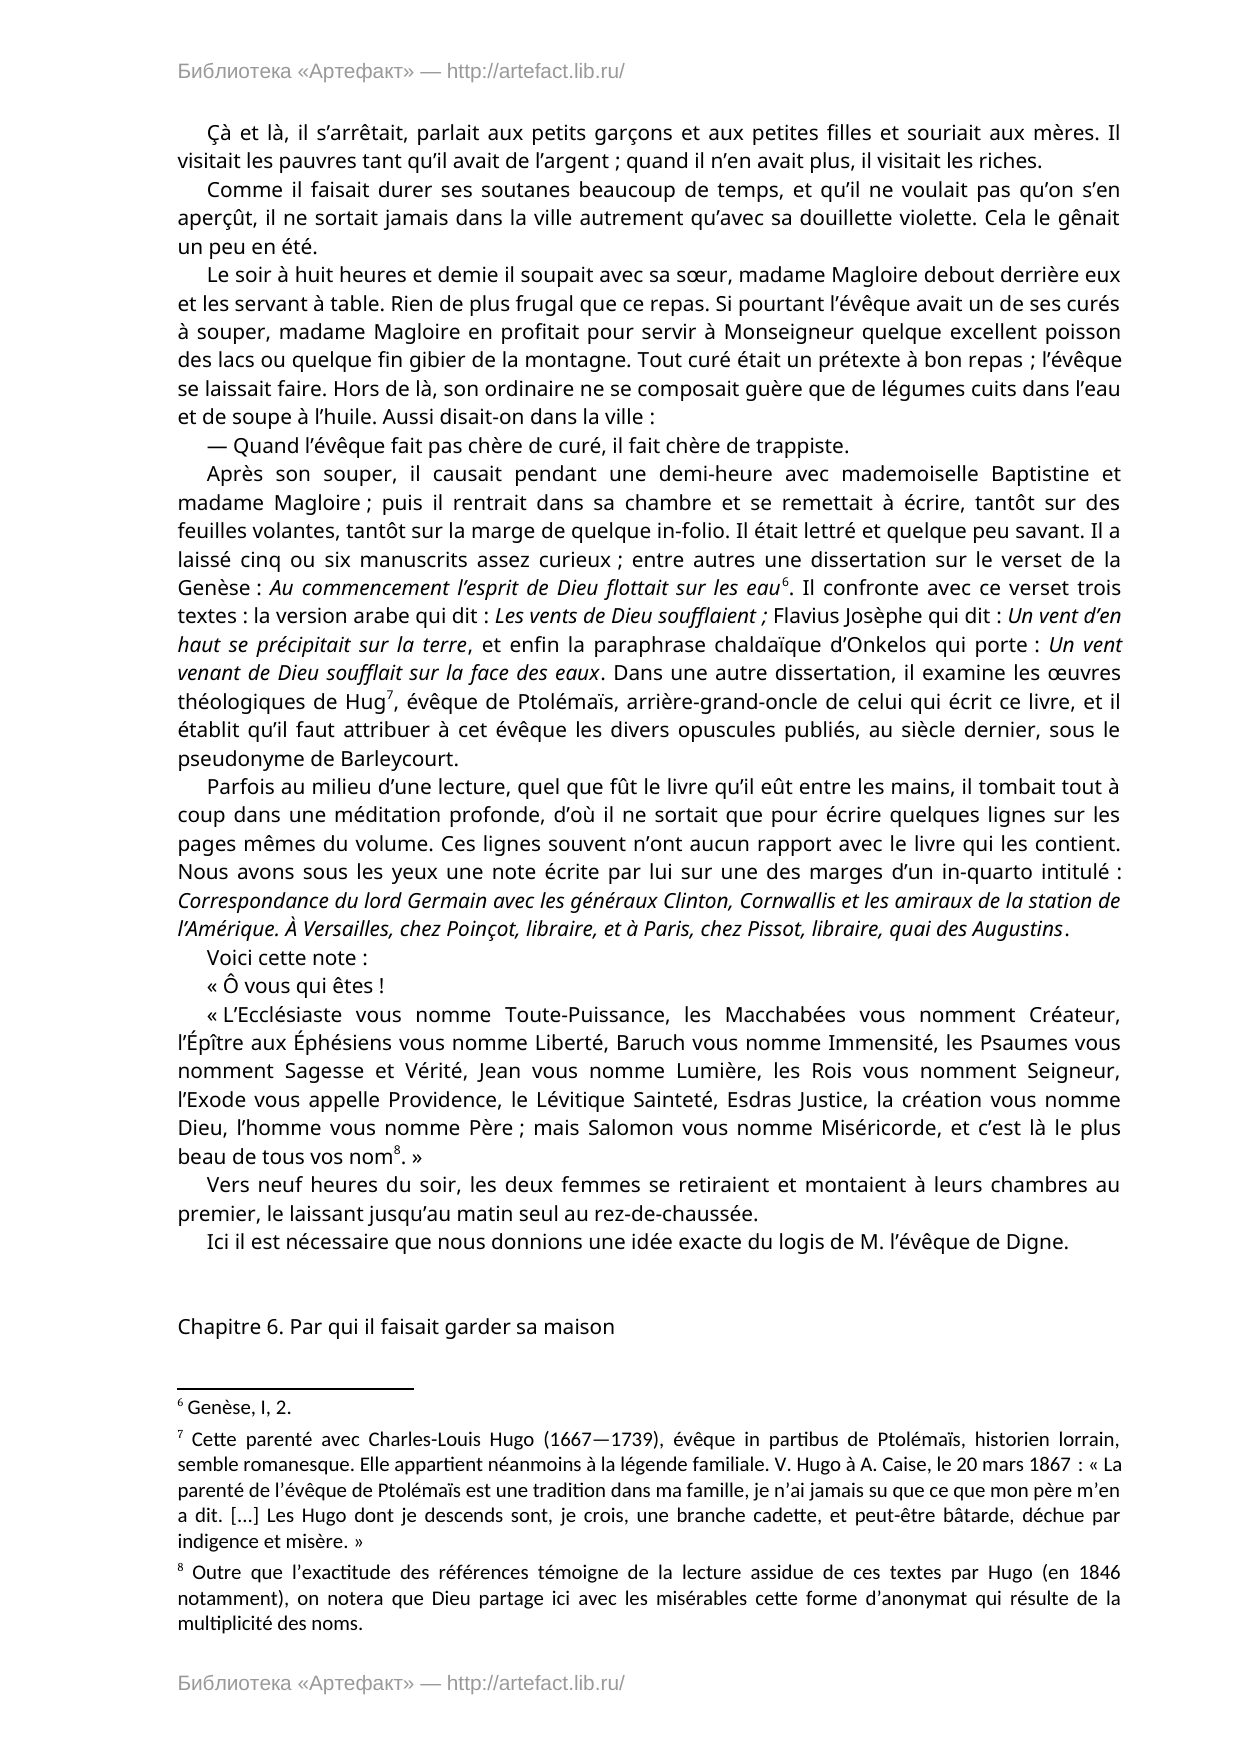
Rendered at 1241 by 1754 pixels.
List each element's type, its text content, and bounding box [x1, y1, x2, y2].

text « L’Ecclésiaste vous nomme Toute-Puissance, les Macchabées vous nomment Créateur, l’Épître aux Éphésiens vous nomme Liberté, Baruch vous nomme Immensité, les Psaumes vous nomment Sagesse et Vérité, Jean vous nomme Lumière, les Rois vous nomment Seigneur, l’Exode vous appelle Providence, le Lévitique Sainteté, Esdras Justice, la création vous nomme Dieu, l’homme vous nomme Père ; mais Salomon vous nomme Miséricorde, et c’est là le plus beau de tous vos nom. » [177, 1000, 1122, 1170]
text Çà et là, il s’arrêtait, parlait aux petits garçons et aux petites filles et souriait aux mères. Il visitait les pauvres tant qu’il avait de l’argent ; quand il n’en avait plus, il visitait les riches. [177, 118, 1122, 175]
text Le soir à huit heures et demie il soupait avec sa sœur, madame Magloire debout derrière eux et les servant à table. Rien de plus frugal que ce repas. Si pourtant l’évêque avait un de ses curés à souper, madame Magloire en profitait pour servir à Monseigneur quelque excellent poisson des lacs ou quelque fin gibier de la montagne. Tout curé était un prétexte à bon repas ; l’évêque se laissait faire. Hors de là, son ordinaire ne se composait guère que de légumes cuits dans l’eau et de soupe à l’huile. Aussi disait-on dans la ville : [177, 260, 1122, 431]
text « Ô vous qui êtes ! [177, 971, 1122, 1000]
text — Quand l’évêque fait pas chère de curé, il fait chère de trappiste. [177, 431, 1122, 459]
text Vers neuf heures du soir, les deux femmes se retiraient et montaient à leurs chambres au premier, le laissant jusqu’au matin seul au rez-de-chaussée. [177, 1170, 1122, 1227]
text Chapitre 6. Par qui il faisait garder sa maison [177, 1312, 1122, 1341]
text Voici cette note : [177, 943, 1122, 971]
text Ici il est nécessaire que nous donnions une idée exacte du logis de M. l’évêque de Digne. [177, 1227, 1122, 1256]
text Parfois au milieu d’une lecture, quel que fût le livre qu’il eût entre les mains, il tombait tout à coup dans une méditation profonde, d’où il ne sortait que pour écrire quelques lignes sur les pages mêmes du volume. Ces lignes souvent n’ont aucun rapport avec le livre qui les contient. Nous avons sous les yeux une note écrite par lui sur une des marges d’un in-quarto intitulé : Correspondance du lord Germain avec les généraux Clinton, Cornwallis et les amiraux de la station de l’Amérique. À Versailles, chez Poinçot, libraire, et à Paris, chez Pissot, libraire, quai des Augustins. [177, 772, 1122, 943]
text Comme il faisait durer ses soutanes beaucoup de temps, et qu’il ne voulait pas qu’on s’en aperçût, il ne sortait jamais dans la ville autrement qu’avec sa douillette violette. Cela le gênait un peu en été. [177, 175, 1122, 260]
text Après son souper, il causait pendant une demi-heure avec mademoiselle Baptistine et madame Magloire ; puis il rentrait dans sa chambre et se remettait à écrire, tantôt sur des feuilles volantes, tantôt sur la marge de quelque in-folio. Il était lettré et quelque peu savant. Il a laissé cinq ou six manuscrits assez curieux ; entre autres une dissertation sur le verset de la Genèse : Au commencement l’esprit de Dieu flottait sur les eau. Il confronte avec ce verset trois textes : la version arabe qui dit : Les vents de Dieu soufflaient ; Flavius Josèphe qui dit : Un vent d’en haut se précipitait sur la terre, et enfin la paraphrase chaldaïque d’Onkelos qui porte : Un vent venant de Dieu soufflait sur la face des eaux. Dans une autre dissertation, il examine les œuvres théologiques de Hug, évêque de Ptolémaïs, arrière-grand-oncle de celui qui écrit ce livre, et il établit qu’il faut attribuer à cet évêque les divers opuscules publiés, au siècle dernier, sous le pseudonyme de Barleycourt. [177, 459, 1122, 772]
